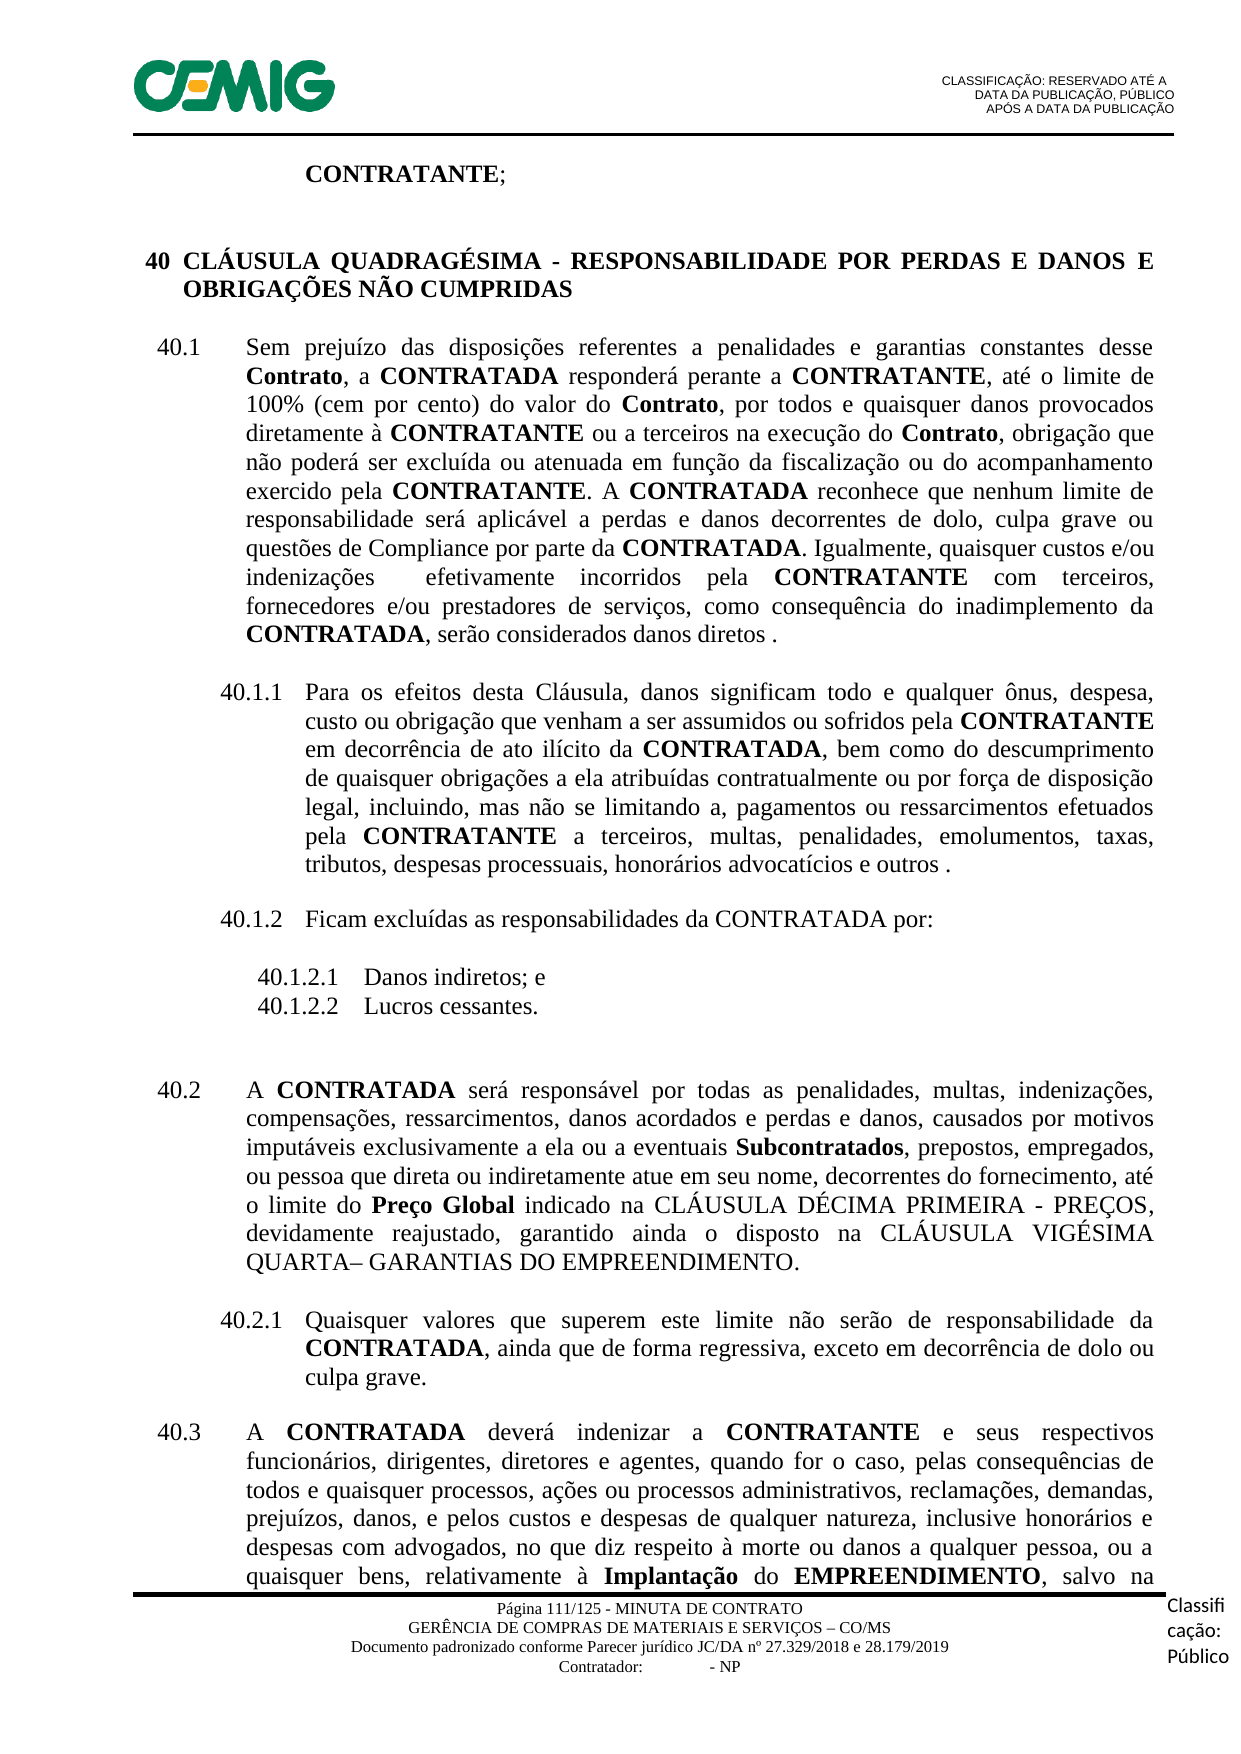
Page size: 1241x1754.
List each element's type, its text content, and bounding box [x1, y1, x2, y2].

list Para os efeitos desta Cláusula, danos significam todo e qualquer ônus, despesa, custo ou obrigação que venham a ser assumidos ou sofridos pela CONTRATANTE em decorrência de ato ilícito da CONTRATADA, bem como do descumprimento de quaisquer obrigações a ela atribuídas contratualmente ou por força de disposição legal, incluindo, mas não se limitando a, pagamentos ou ressarcimentos efetuados pela CONTRATANTE a terceiros, multas, penalidades, emolumentos, taxas, tributos, despesas processuais, honorários advocatícios e outros . [220, 677, 1154, 878]
list A CONTRATADA será responsável por todas as penalidades, multas, indenizações, compensações, ressarcimentos, danos acordados e perdas e danos, causados por motivos imputáveis exclusivamente a ela ou a eventuais Subcontratados, prepostos, empregados, ou pessoa que direta ou indiretamente atue em seu nome, decorrentes do fornecimento, até o limite do Preço Global indicado na CLÁUSULA DÉCIMA PRIMEIRA - PREÇOS, devidamente reajustado, garantido ainda o disposto na CLÁUSULA VIGÉSIMA QUARTA– GARANTIAS DO EMPREENDIMENTO. [157, 1075, 1154, 1276]
list Sem prejuízo das disposições referentes a penalidades e garantias constantes desse Contrato, a CONTRATADA responderá perante a CONTRATANTE, até o limite de 100% (cem por cento) do valor do Contrato, por todos e quaisquer danos provocados diretamente à CONTRATANTE ou a terceiros na execução do Contrato, obrigação que não poderá ser excluída ou atenuada em função da fiscalização ou do acompanhamento exercido pela CONTRATANTE. A CONTRATADA reconhece que nenhum limite de responsabilidade será aplicável a perdas e danos decorrentes de dolo, culpa grave ou questões de Compliance por parte da CONTRATADA. Igualmente, quaisquer custos e/ou indenizações efetivamente incorridos pela CONTRATANTE com terceiros, fornecedores e/ou prestadores de serviços, como consequência do inadimplemento da CONTRATADA, serão considerados danos diretos . [157, 332, 1154, 648]
list Lucros cessantes. [257, 991, 1154, 1019]
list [220, 159, 1154, 188]
subtitle CLÁUSULA QUADRAGÉSIMA - RESPONSABILIDADE POR PERDAS E DANOS E OBRIGAÇÕES NÃO CUMPRIDAS [145, 246, 1154, 303]
list Ficam excluídas as responsabilidades da CONTRATADA por: [220, 904, 1154, 933]
list Quaisquer valores que superem este limite não serão de responsabilidade da CONTRATADA, ainda que de forma regressiva, exceto em decorrência de dolo ou culpa grave. [220, 1305, 1154, 1391]
list Danos indiretos; e [257, 962, 1154, 991]
picture [132, 59, 336, 113]
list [157, 1417, 1154, 1590]
